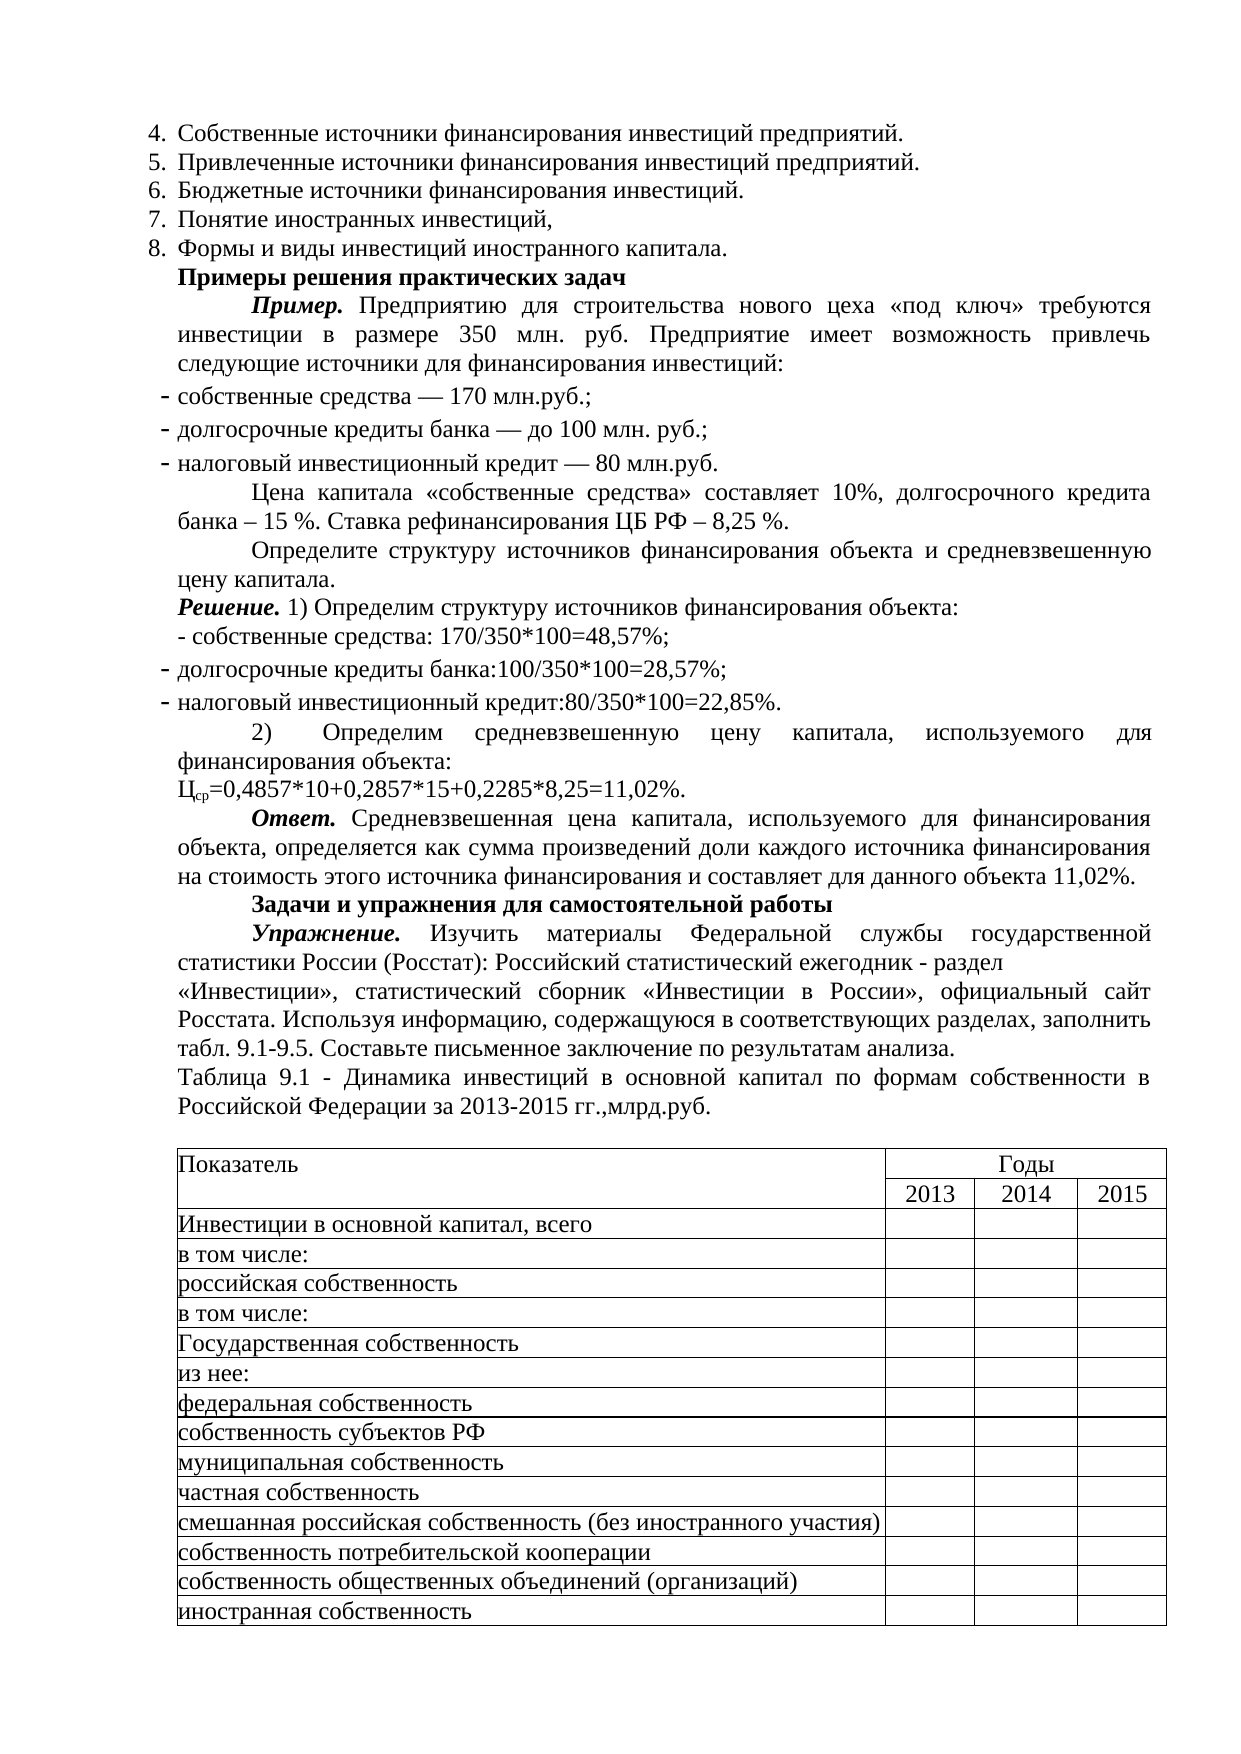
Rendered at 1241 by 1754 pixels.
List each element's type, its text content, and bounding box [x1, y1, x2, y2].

table_cell [886, 1388, 974, 1416]
text Определите структуру источников финансирования объекта и средневзвешенную цену капитала. [177, 535, 1152, 592]
text Цср=0,4857*10+0,2857*15+0,2285*8,25=11,02%. [177, 774, 1152, 803]
table_cell смешанная российская собственность (без иностранного участия) [178, 1507, 885, 1536]
text - собственные средства: 170/350*100=48,57%; [177, 621, 1152, 650]
table_cell [886, 1239, 974, 1267]
table_cell федеральная собственность [178, 1388, 885, 1416]
list долгосрочные кредиты банка:100/350*100=28,57%; [160, 650, 1152, 683]
table_cell [886, 1507, 974, 1536]
table_cell [1078, 1537, 1166, 1565]
table_cell [975, 1358, 1077, 1387]
table_cell [975, 1507, 1077, 1536]
table_cell из нее: [178, 1358, 885, 1387]
table_cell [975, 1209, 1077, 1238]
table_cell [975, 1239, 1077, 1267]
table_cell 2014 [975, 1179, 1077, 1208]
table_cell [886, 1596, 974, 1625]
table_cell иностранная собственность [178, 1596, 885, 1625]
list налоговый инвестиционный кредит — 80 млн.руб. [160, 444, 1152, 477]
table_cell [886, 1358, 974, 1387]
table_cell в том числе: [178, 1298, 885, 1327]
table_cell [975, 1418, 1077, 1446]
table_cell [975, 1269, 1077, 1297]
table_cell частная собственность [178, 1477, 885, 1506]
text Задачи и упражнения для самостоятельной работы [177, 889, 1152, 918]
table_header Показатель [178, 1149, 885, 1208]
text Пример. Предприятию для строительства нового цеха «под ключ» требуются инвестиции в размере 350 млн. руб. Предприятие имеет возможность привлечь следующие источники для финансирования инвестиций: [177, 291, 1152, 377]
table_cell [886, 1537, 974, 1565]
list собственные средства — 170 млн.руб.; [160, 377, 1152, 410]
table_cell [886, 1209, 974, 1238]
table_cell 2015 [1078, 1179, 1166, 1208]
table_cell [1078, 1239, 1166, 1267]
table_cell [1078, 1566, 1166, 1595]
table_cell в том числе: [178, 1239, 885, 1267]
table_cell собственность общественных объединений (организаций) [178, 1566, 885, 1595]
table_cell [975, 1477, 1077, 1506]
table_cell муниципальная собственность [178, 1447, 885, 1476]
table_cell [886, 1447, 974, 1476]
text Решение. 1) Определим структуру источников финансирования объекта: [177, 592, 1152, 621]
table_cell [1078, 1269, 1166, 1297]
text Упражнение. Изучить материалы Федеральной службы государственной статистики России (Росстат): Российский статистический ежегодник - раздел [177, 918, 1152, 976]
table_cell [886, 1418, 974, 1446]
text Примеры решения практических задач [177, 262, 1152, 291]
table_cell Государственная собственность [178, 1328, 885, 1357]
table_cell Инвестиции в основной капитал, всего [178, 1209, 885, 1238]
table_cell [1078, 1388, 1166, 1416]
list Формы и виды инвестиций иностранного капитала. [148, 233, 1152, 262]
list Понятие иностранных инвестиций, [148, 204, 1152, 233]
table_cell [975, 1447, 1077, 1476]
table_cell российская собственность [178, 1269, 885, 1297]
list Бюджетные источники финансирования инвестиций. [148, 176, 1152, 204]
table_cell [1078, 1209, 1166, 1238]
table_cell [1078, 1358, 1166, 1387]
table_cell [1078, 1298, 1166, 1327]
table_cell [975, 1537, 1077, 1565]
table_header Годы [886, 1149, 1166, 1178]
table_cell собственность потребительской кооперации [178, 1537, 885, 1565]
table_cell [1078, 1447, 1166, 1476]
table_cell 2013 [886, 1179, 974, 1208]
table_cell [1078, 1477, 1166, 1506]
table_cell [975, 1566, 1077, 1595]
table_cell [1078, 1418, 1166, 1446]
list налоговый инвестиционный кредит:80/350*100=22,85%. [160, 683, 1152, 717]
table_cell [975, 1596, 1077, 1625]
text 2) Определим средневзвешенную цену капитала, используемого для финансирования объекта: [177, 717, 1152, 774]
table_cell [1078, 1507, 1166, 1536]
table_cell [975, 1298, 1077, 1327]
text Ответ. Средневзвешенная цена капитала, используемого для финансирования объекта, определяется как сумма произведений доли каждого источника финансирования на стоимость этого источника финансирования и составляет для данного объекта 11,02%. [177, 803, 1152, 889]
text Цена капитала «собственные средства» составляет 10%, долгосрочного кредита банка – 15 %. Ставка рефинансирования ЦБ РФ – 8,25 %. [177, 477, 1152, 535]
table_cell [886, 1566, 974, 1595]
table_cell [886, 1298, 974, 1327]
table_cell [886, 1328, 974, 1357]
list долгосрочные кредиты банка — до 100 млн. руб.; [160, 410, 1152, 444]
text «Инвестиции», статистический сборник «Инвестиции в России», официальный сайт Росстата. Используя информацию, содержащуюся в соответствующих разделах, заполнить табл. 9.1-9.5. Составьте письменное заключение по результатам анализа. [177, 976, 1152, 1062]
table_cell [975, 1328, 1077, 1357]
table_cell [975, 1388, 1077, 1416]
list Привлеченные источники финансирования инвестиций предприятий. [148, 147, 1152, 176]
text Таблица 9.1 - Динамика инвестиций в основной капитал по формам собственности в Российской Федерации за 2013-2015 гг.,млрд.руб. [177, 1062, 1152, 1119]
table_cell [886, 1269, 974, 1297]
table_cell [1078, 1596, 1166, 1625]
table_cell [886, 1477, 974, 1506]
table_cell собственность субъектов РФ [178, 1418, 885, 1446]
table_cell [1078, 1328, 1166, 1357]
list Собственные источники финансирования инвестиций предприятий. [148, 118, 1152, 147]
